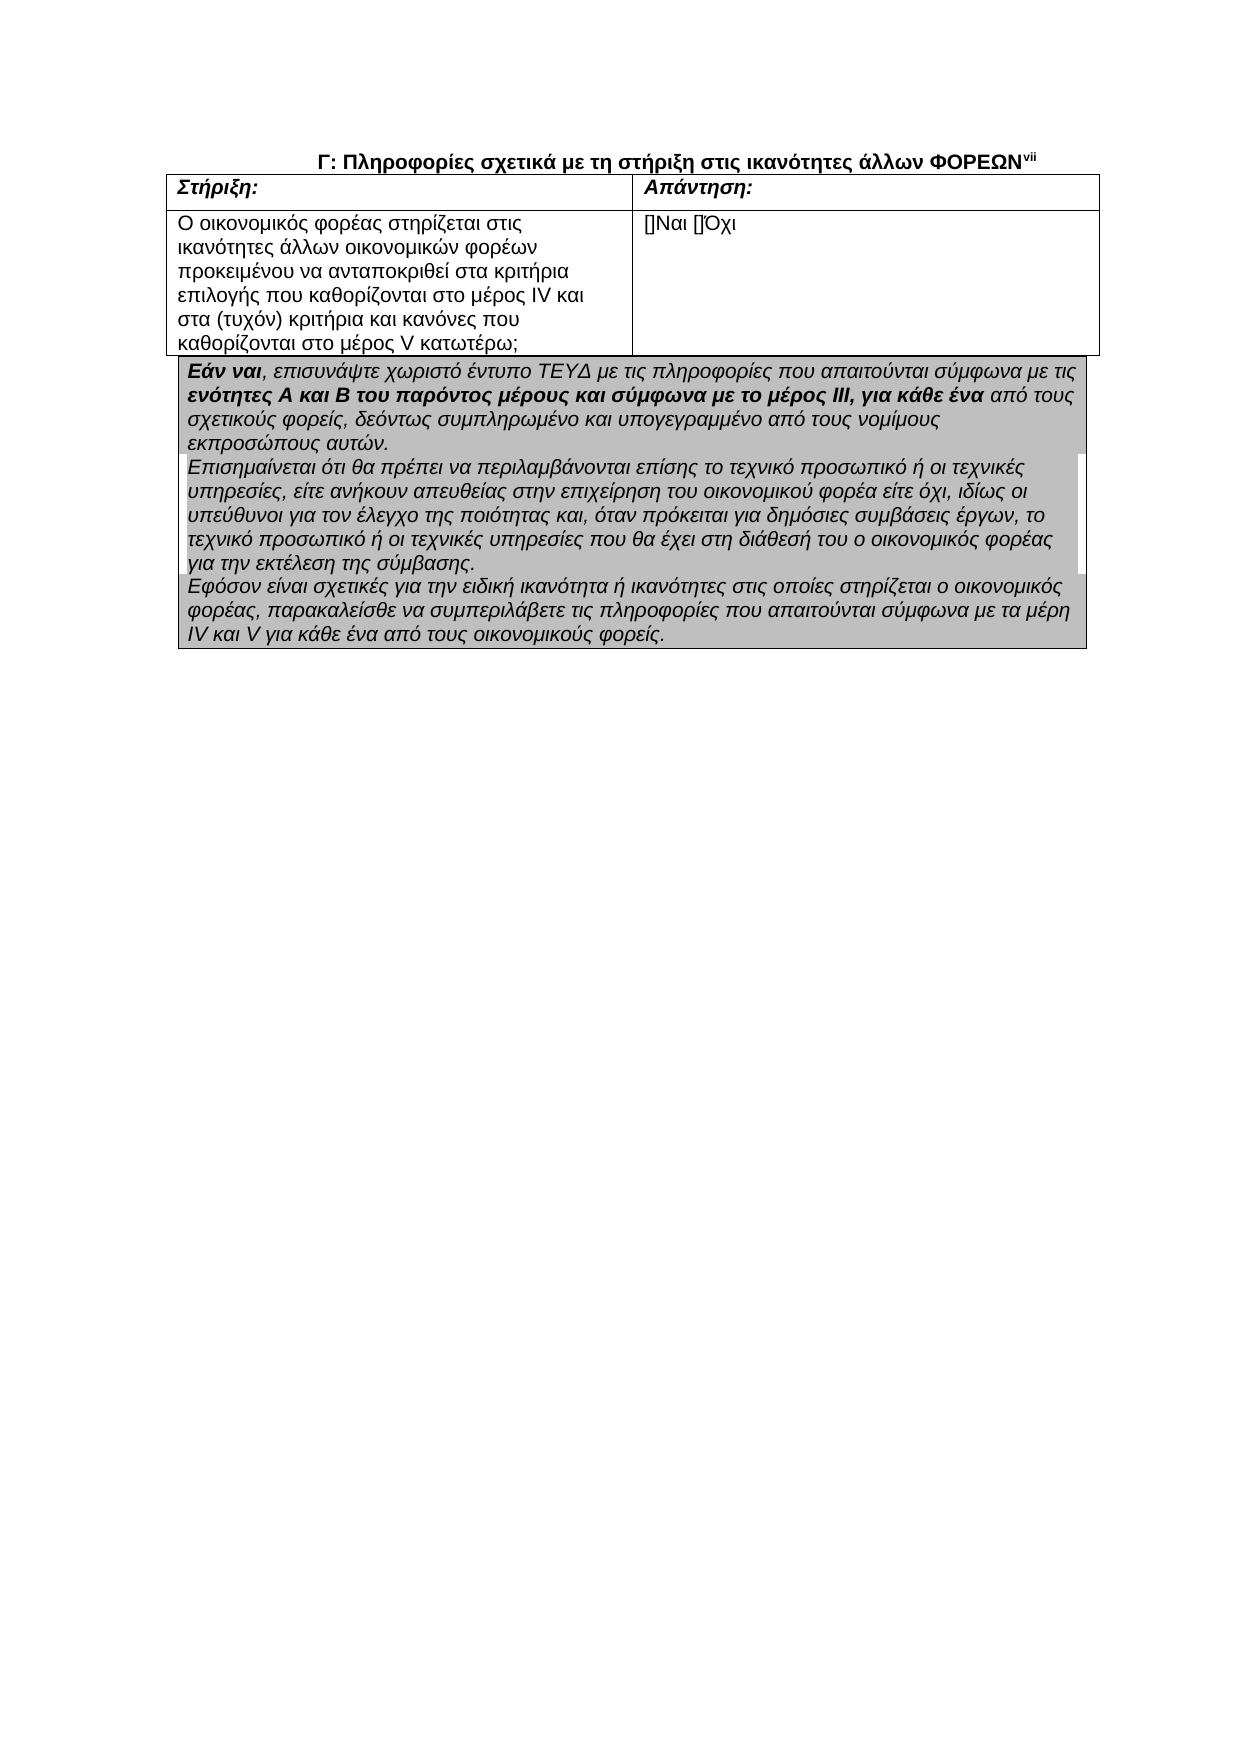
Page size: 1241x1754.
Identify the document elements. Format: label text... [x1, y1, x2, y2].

text Γ: Πληροφορίες σχετικά με τη στήριξη στις ικανότητες άλλων ΦΟΡΕΩΝ [276, 150, 1078, 174]
text Εφόσον είναι σχετικές για την ειδική ικανότητα ή ικανότητες στις οποίες στηρίζεται ο οικονομικός φορέας, παρακαλείσθε να συμπεριλάβετε τις πληροφορίες που απαιτούνται σύμφωνα με τα μέρη IV και V για κάθε ένα από τους οικονομικούς φορείς. [179, 571, 1086, 648]
table_header Απάντηση: [633, 175, 1099, 210]
text Επισημαίνεται ότι θα πρέπει να περιλαμβάνονται επίσης το τεχνικό προσωπικό ή οι τεχνικές υπηρεσίες, είτε ανήκουν απευθείας στην επιχείρηση του οικονομικού φορέα είτε όχι, ιδίως οι υπεύθυνοι για τον έλεγχο της ποιότητας και, όταν πρόκειται για δημόσιες συμβάσεις έργων, το τεχνικό προσωπικό ή οι τεχνικές υπηρεσίες που θα έχει στη διάθεσή του ο οικονομικός φορέας για την εκτέλεση της σύμβασης. [187, 454, 1078, 571]
table_cell []Ναι []Όχι [633, 211, 1099, 354]
table_cell Ο οικονομικός φορέας στηρίζεται στις ικανότητες άλλων οικονομικών φορέων προκειμένου να ανταποκριθεί στα κριτήρια επιλογής που καθορίζονται στο μέρος IV και στα (τυχόν) κριτήρια και κανόνες που καθορίζονται στο μέρος V κατωτέρω; [167, 211, 632, 354]
table_header Στήριξη: [167, 175, 632, 210]
text Εάν ναι, επισυνάψτε χωριστό έντυπο ΤΕΥΔ με τις πληροφορίες που απαιτούνται σύμφωνα με τις ενότητες Α και Β του παρόντος μέρους και σύμφωνα με το μέρος ΙΙΙ, για κάθε ένα από τους σχετικούς φορείς, δεόντως συμπληρωμένο και υπογεγραμμένο από τους νομίμους εκπροσώπους αυτών. [179, 357, 1086, 454]
